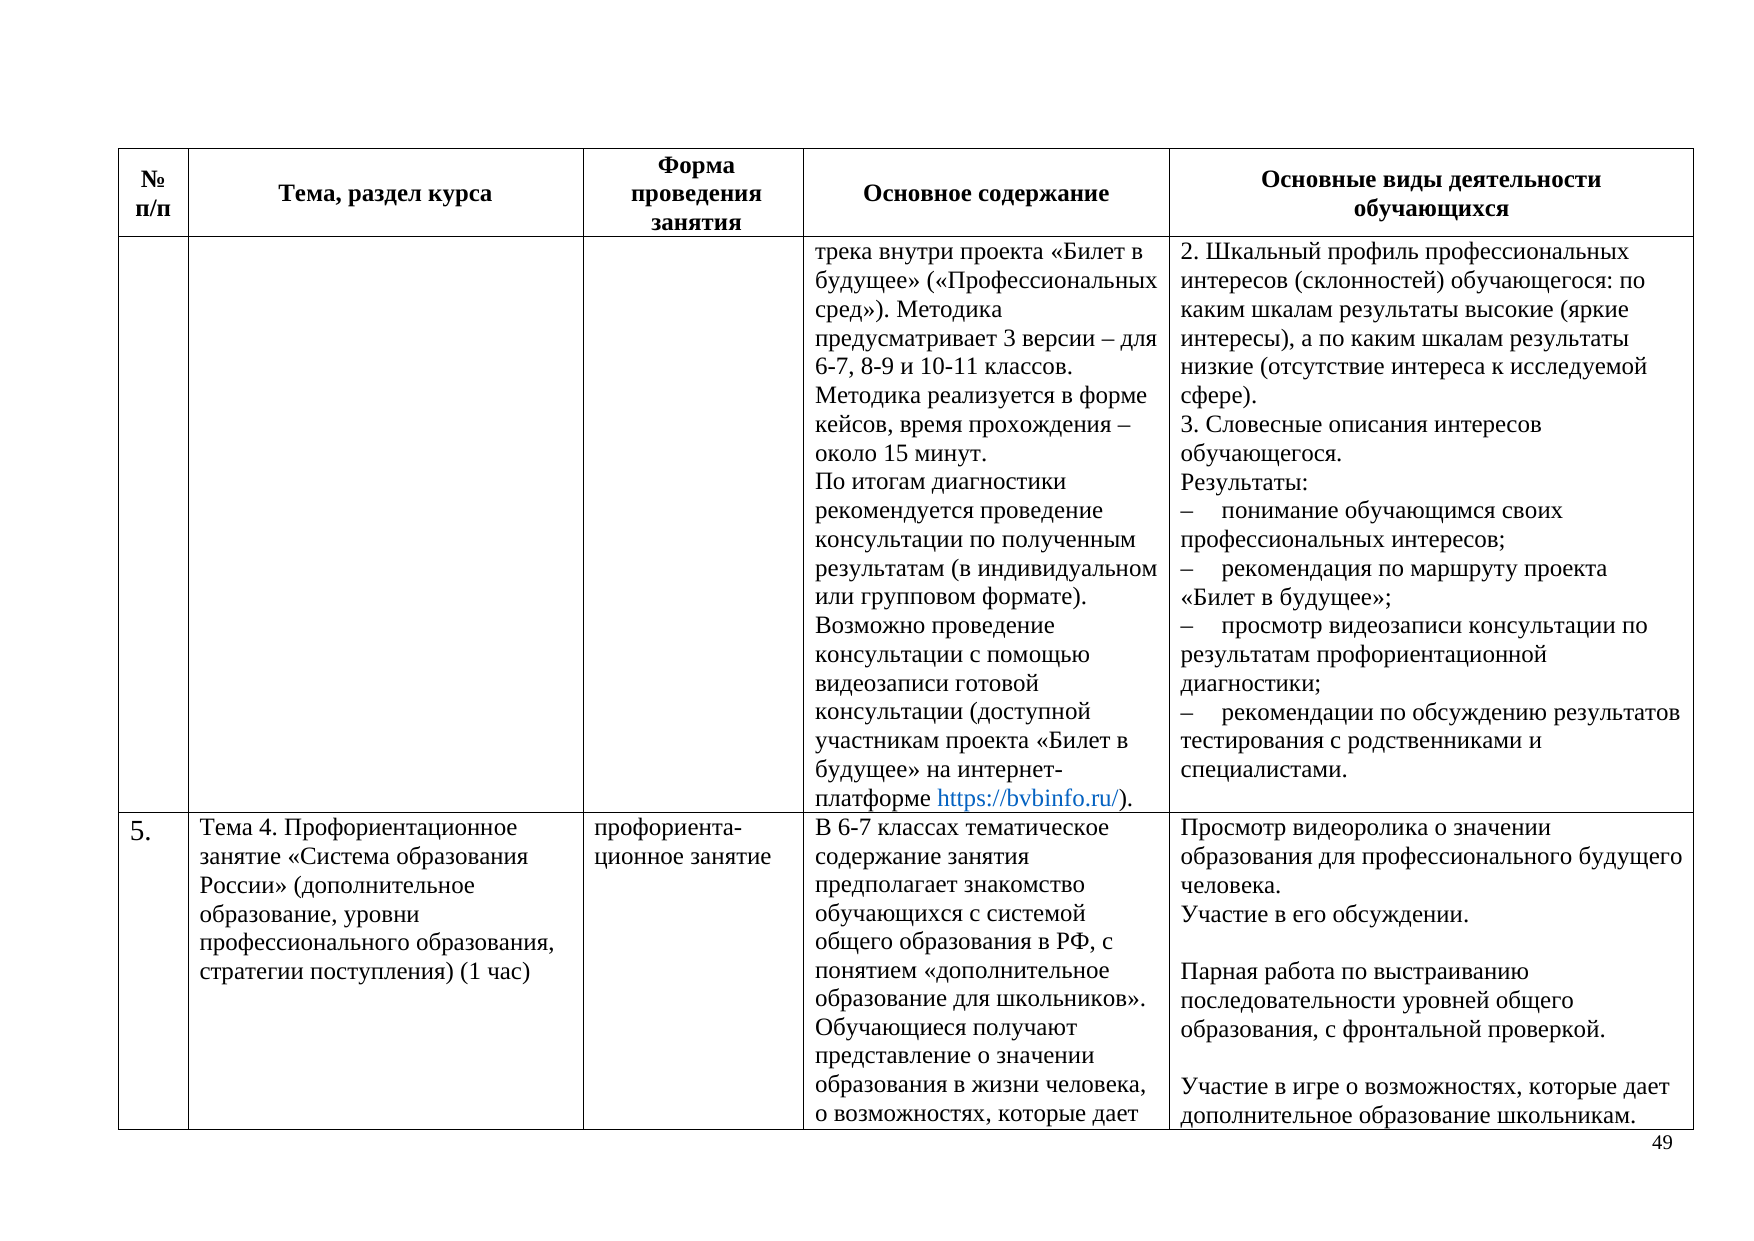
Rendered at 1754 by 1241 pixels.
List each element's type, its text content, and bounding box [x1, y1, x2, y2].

table_cell 5. [119, 813, 188, 1129]
table_header Форма проведения занятия [584, 149, 803, 236]
table_cell Тема 4. Профориентационное занятие «Система образования России» (дополнительное образование, уровни профессионального образования, стратегии поступления) (1 час) [189, 813, 583, 1129]
table_cell трека внутри проекта «Билет в будущее» («Профессиональных сред»). Методика предусматривает 3 версии – для 6-7, 8-9 и 10-11 классов. Методика реализуется в форме кейсов, время прохождения – около 15 минут. По итогам диагностики рекомендуется проведение консультации по полученным результатам (в индивидуальном или групповом формате). Возможно проведение консультации с помощью видеозаписи готовой консультации (доступной участникам проекта «Билет в будущее» на интернет-платформе https://bvbinfo.ru/). [804, 237, 1169, 812]
table_cell Просмотр видеоролика о значении образования для профессионального будущего человека. Участие в его обсуждении. Парная работа по выстраиванию последовательности уровней общего образования, с фронтальной проверкой. Участие в игре о возможностях, которые дает дополнительное образование школьникам. [1170, 813, 1693, 1129]
table_header Основное содержание [804, 149, 1169, 236]
text 49 [118, 1130, 1697, 1154]
table_header Основные виды деятельности обучающихся [1170, 149, 1693, 236]
table_cell 2. Шкальный профиль профессиональных интересов (склонностей) обучающегося: по каким шкалам результаты высокие (яркие интересы), а по каким шкалам результаты низкие (отсутствие интереса к исследуемой сфере). 3. Словесные описания интересов обучающегося. Результаты: ‒ понимание обучающимся своих профессиональных интересов; ‒ рекомендация по маршруту проекта «Билет в будущее»; ‒ просмотр видеозаписи консультации по результатам профориентационной диагностики; ‒ рекомендации по обсуждению результатов тестирования с родственниками и специалистами. [1170, 237, 1693, 812]
table_cell профориента-ционное занятие [584, 813, 803, 1129]
table_cell [584, 237, 803, 812]
table_cell [189, 237, 583, 812]
table_cell [119, 237, 188, 812]
table_header Тема, раздел курса [189, 149, 583, 236]
table_header № п/п [119, 149, 188, 236]
table_cell В 6-7 классах тематическое содержание занятия предполагает знакомство обучающихся с системой общего образования в РФ, с понятием «дополнительное образование для школьников». Обучающиеся получают представление о значении образования в жизни человека, о возможностях, которые дает [804, 813, 1169, 1129]
